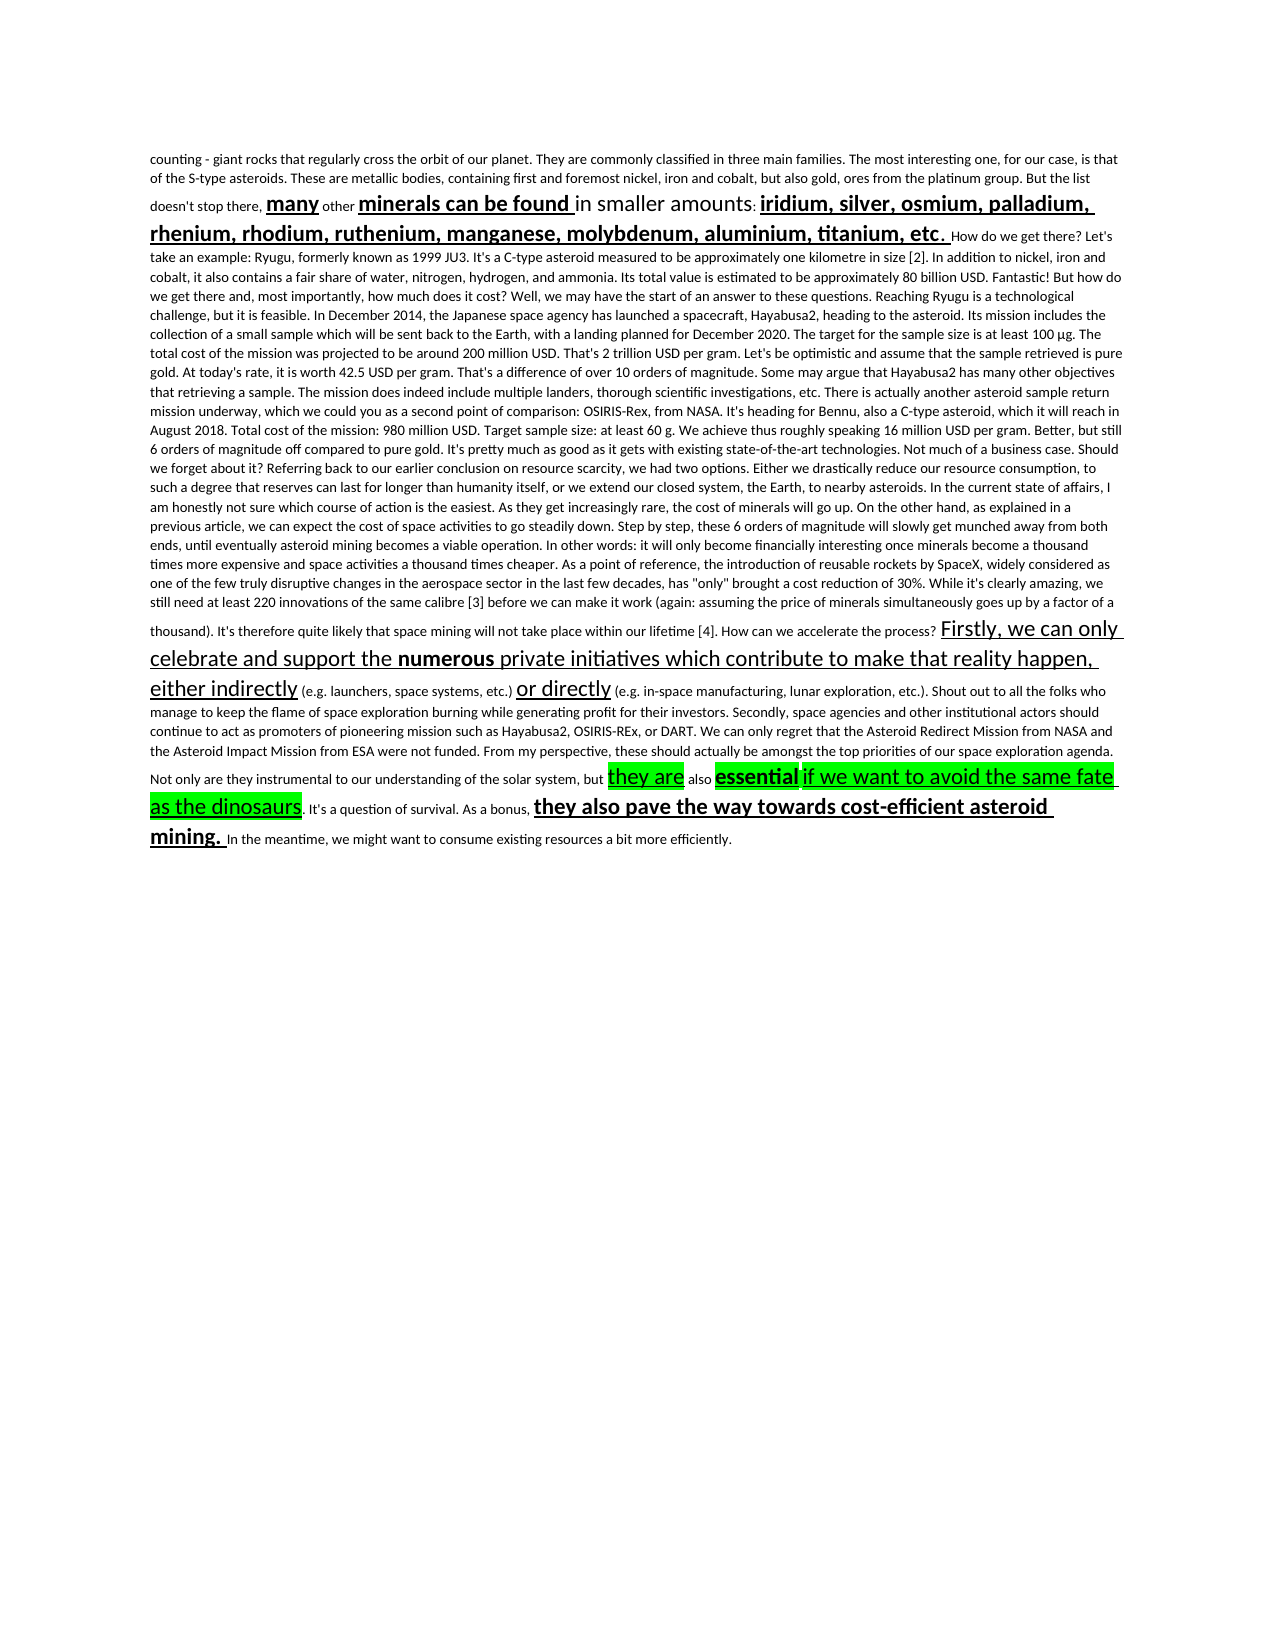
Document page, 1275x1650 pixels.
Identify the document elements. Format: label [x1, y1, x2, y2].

text [150, 150, 1125, 850]
